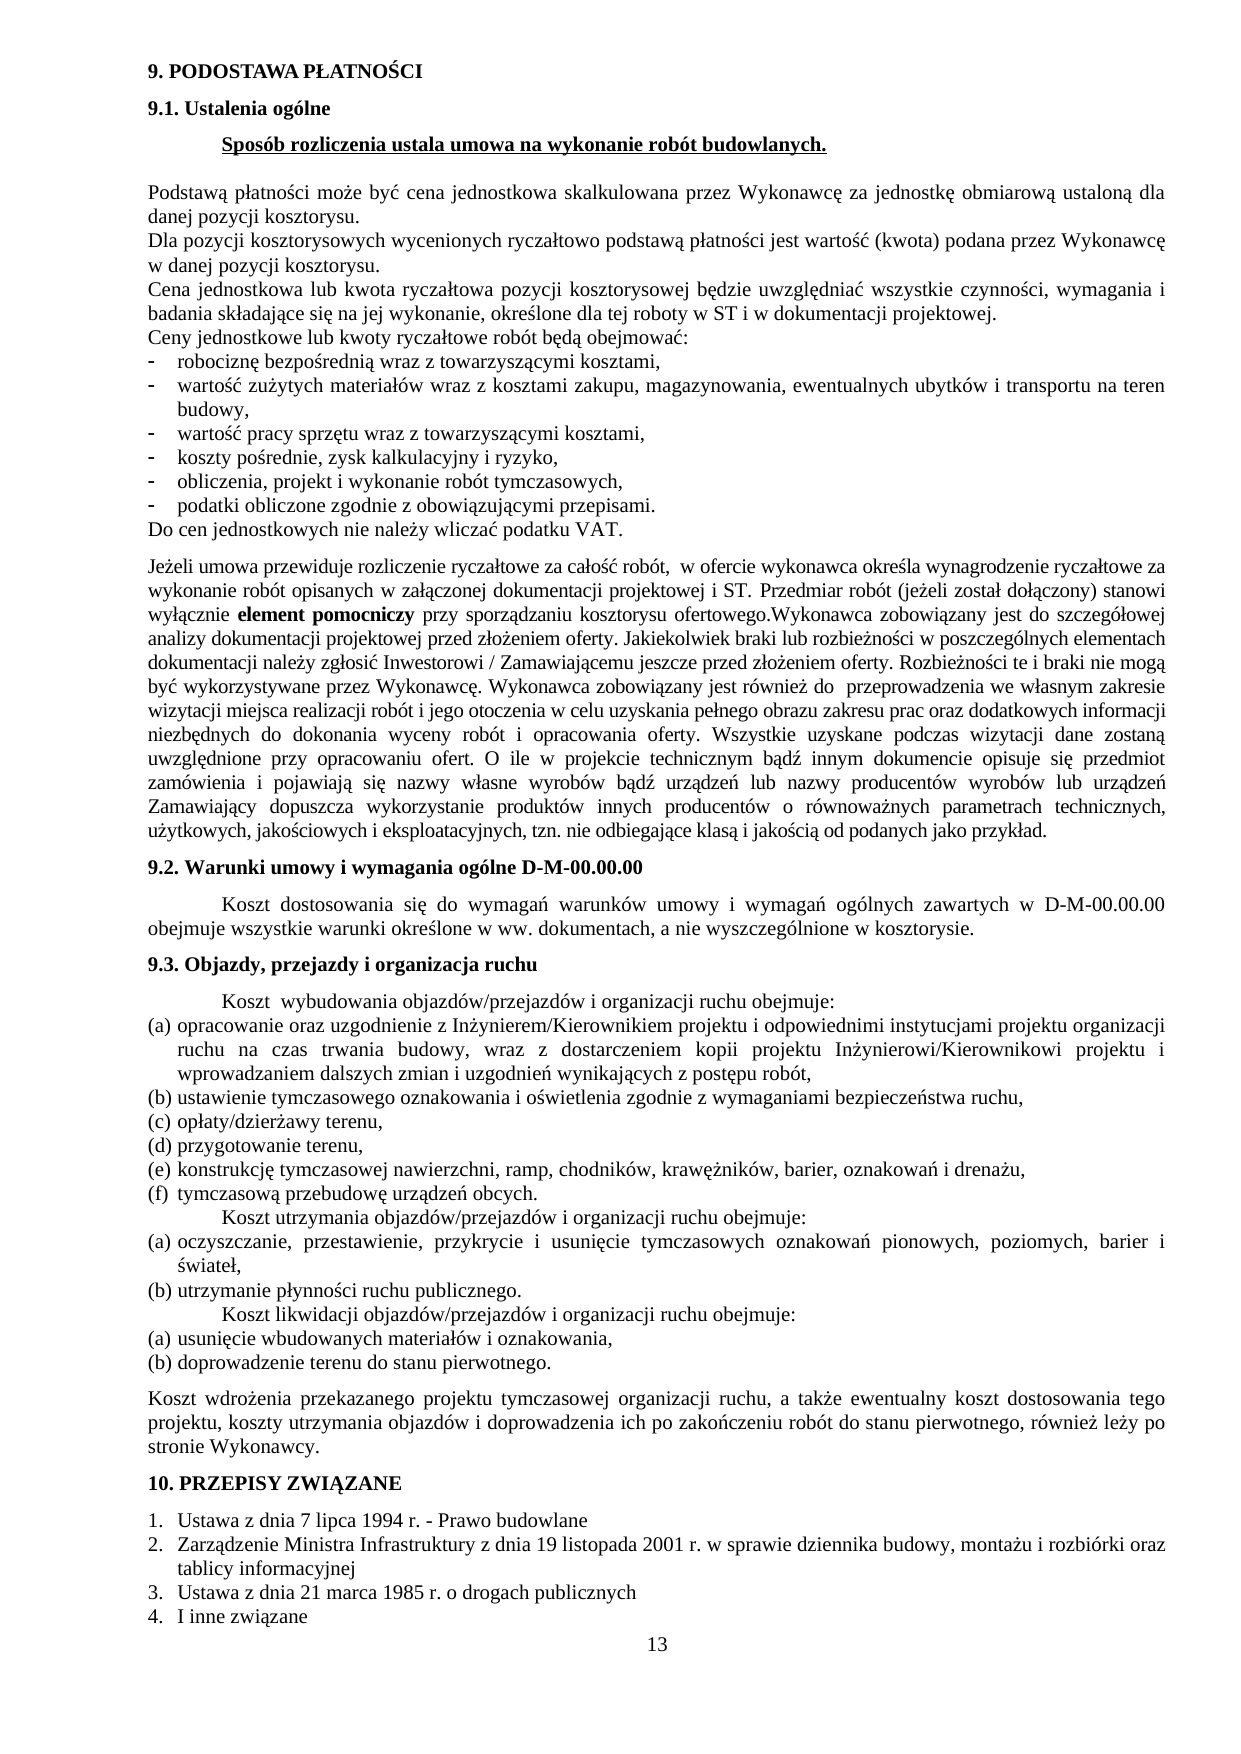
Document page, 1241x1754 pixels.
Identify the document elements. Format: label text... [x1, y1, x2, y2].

subtitle 9.1. Ustalenia ogólne [148, 96, 1167, 120]
list tymczasową przebudowę urządzeń obcych. [148, 1181, 1167, 1205]
list wartość pracy sprzętu wraz z towarzyszącymi kosztami, [148, 421, 1167, 445]
subtitle 9. podostawa płatności [148, 59, 1167, 83]
subtitle 10. przepisy związane [148, 1471, 1167, 1495]
list obliczenia, projekt i wykonanie robót tymczasowych, [148, 469, 1167, 493]
list opracowanie oraz uzgodnienie z Inżynierem/Kierownikiem projektu i odpowiednimi instytucjami projektu organizacji ruchu na czas trwania budowy, wraz z dostarczeniem kopii projektu Inżynierowi/Kierownikowi projektu i wprowadzaniem dalszych zmian i uzgodnień wynikających z postępu robót, [148, 1013, 1167, 1085]
text Ceny jednostkowe lub kwoty ryczałtowe robót będą obejmować: [148, 325, 1167, 349]
list utrzymanie płynności ruchu publicznego. [148, 1277, 1167, 1302]
list doprowadzenie terenu do stanu pierwotnego. [148, 1350, 1167, 1374]
list usunięcie wbudowanych materiałów i oznakowania, [148, 1326, 1167, 1350]
subtitle 9.2. Warunki umowy i wymagania ogólne D-M-00.00.00 [148, 855, 1167, 879]
list podatki obliczone zgodnie z obowiązującymi przepisami. [148, 493, 1167, 517]
list wartość zużytych materiałów wraz z kosztami zakupu, magazynowania, ewentualnych ubytków i transportu na teren budowy, [148, 373, 1167, 421]
list ustawienie tymczasowego oznakowania i oświetlenia zgodnie z wymaganiami bezpieczeństwa ruchu, [148, 1085, 1167, 1109]
list oczyszczanie, przestawienie, przykrycie i usunięcie tymczasowych oznakowań pionowych, poziomych, barier i świateł, [148, 1229, 1167, 1277]
subtitle 9.3. Objazdy, przejazdy i organizacja ruchu [148, 952, 1167, 976]
list przygotowanie terenu, [148, 1133, 1167, 1157]
list Ustawa z dnia 7 lipca 1994 r. - Prawo budowlane [148, 1507, 1167, 1532]
list Zarządzenie Ministra Infrastruktury z dnia 19 listopada 2001 r. w sprawie dziennika budowy, montażu i rozbiórki oraz tablicy informacyjnej [148, 1532, 1167, 1580]
text Koszt likwidacji objazdów/przejazdów i organizacji ruchu obejmuje: [148, 1302, 1167, 1326]
text Koszt utrzymania objazdów/przejazdów i organizacji ruchu obejmuje: [148, 1205, 1167, 1229]
list konstrukcję tymczasowej nawierzchni, ramp, chodników, krawężników, barier, oznakowań i drenażu, [148, 1157, 1167, 1181]
text Koszt wdrożenia przekazanego projektu tymczasowej organizacji ruchu, a także ewentualny koszt dostosowania tego projektu, koszty utrzymania objazdów i doprowadzenia ich po zakończeniu robót do stanu pierwotnego, również leży po stronie Wykonawcy. [148, 1386, 1167, 1458]
list Ustawa z dnia 21 marca 1985 r. o drogach publicznych [148, 1580, 1167, 1604]
list koszty pośrednie, zysk kalkulacyjny i ryzyko, [148, 445, 1167, 469]
text Sposób rozliczenia ustala umowa na wykonanie robót budowlanych. [148, 132, 1167, 156]
text Dla pozycji kosztorysowych wycenionych ryczałtowo podstawą płatności jest wartość (kwota) podana przez Wykonawcę w danej pozycji kosztorysu. [148, 228, 1167, 277]
list robociznę bezpośrednią wraz z towarzyszącymi kosztami, [148, 349, 1167, 373]
text Do cen jednostkowych nie należy wliczać podatku VAT. [148, 517, 1167, 541]
text Koszt wybudowania objazdów/przejazdów i organizacji ruchu obejmuje: [148, 989, 1167, 1013]
text Jeżeli umowa przewiduje rozliczenie ryczałtowe za całość robót, w ofercie wykonawca określa wynagrodzenie ryczałtowe za wykonanie robót opisanych w załączonej dokumentacji projektowej i ST. Przedmiar robót (jeżeli został dołączony) stanowi wyłącznie element pomocniczy przy sporządzaniu kosztorysu ofertowego.Wykonawca zobowiązany jest do szczegółowej analizy dokumentacji projektowej przed złożeniem oferty. Jakiekolwiek braki lub rozbieżności w poszczególnych elementach dokumentacji należy zgłosić Inwestorowi / Zamawiającemu jeszcze przed złożeniem oferty. Rozbieżności te i braki nie mogą być wykorzystywane przez Wykonawcę. Wykonawca zobowiązany jest również do przeprowadzenia we własnym zakresie wizytacji miejsca realizacji robót i jego otoczenia w celu uzyskania pełnego obrazu zakresu prac oraz dodatkowych informacji niezbędnych do dokonania wyceny robót i opracowania oferty. Wszystkie uzyskane podczas wizytacji dane zostaną uwzględnione przy opracowaniu ofert. O ile w projekcie technicznym bądź innym dokumencie opisuje się przedmiot zamówienia i pojawiają się nazwy własne wyrobów bądź urządzeń lub nazwy producentów wyrobów lub urządzeń Zamawiający dopuszcza wykorzystanie produktów innych producentów o równoważnych parametrach technicznych, użytkowych, jakościowych i eksploatacyjnych, tzn. nie odbiegające klasą i jakością od podanych jako przykład. [148, 554, 1167, 842]
list opłaty/dzierżawy terenu, [148, 1109, 1167, 1133]
list I inne związane [148, 1604, 1167, 1628]
text Podstawą płatności może być cena jednostkowa skalkulowana przez Wykonawcę za jednostkę obmiarową ustaloną dla danej pozycji kosztorysu. [148, 180, 1167, 228]
text Cena jednostkowa lub kwota ryczałtowa pozycji kosztorysowej będzie uwzględniać wszystkie czynności, wymagania i badania składające się na jej wykonanie, określone dla tej roboty w ST i w dokumentacji projektowej. [148, 277, 1167, 325]
text Koszt dostosowania się do wymagań warunków umowy i wymagań ogólnych zawartych w D-M-00.00.00 obejmuje wszystkie warunki określone w ww. dokumentach, a nie wyszczególnione w kosztorysie. [148, 892, 1167, 940]
